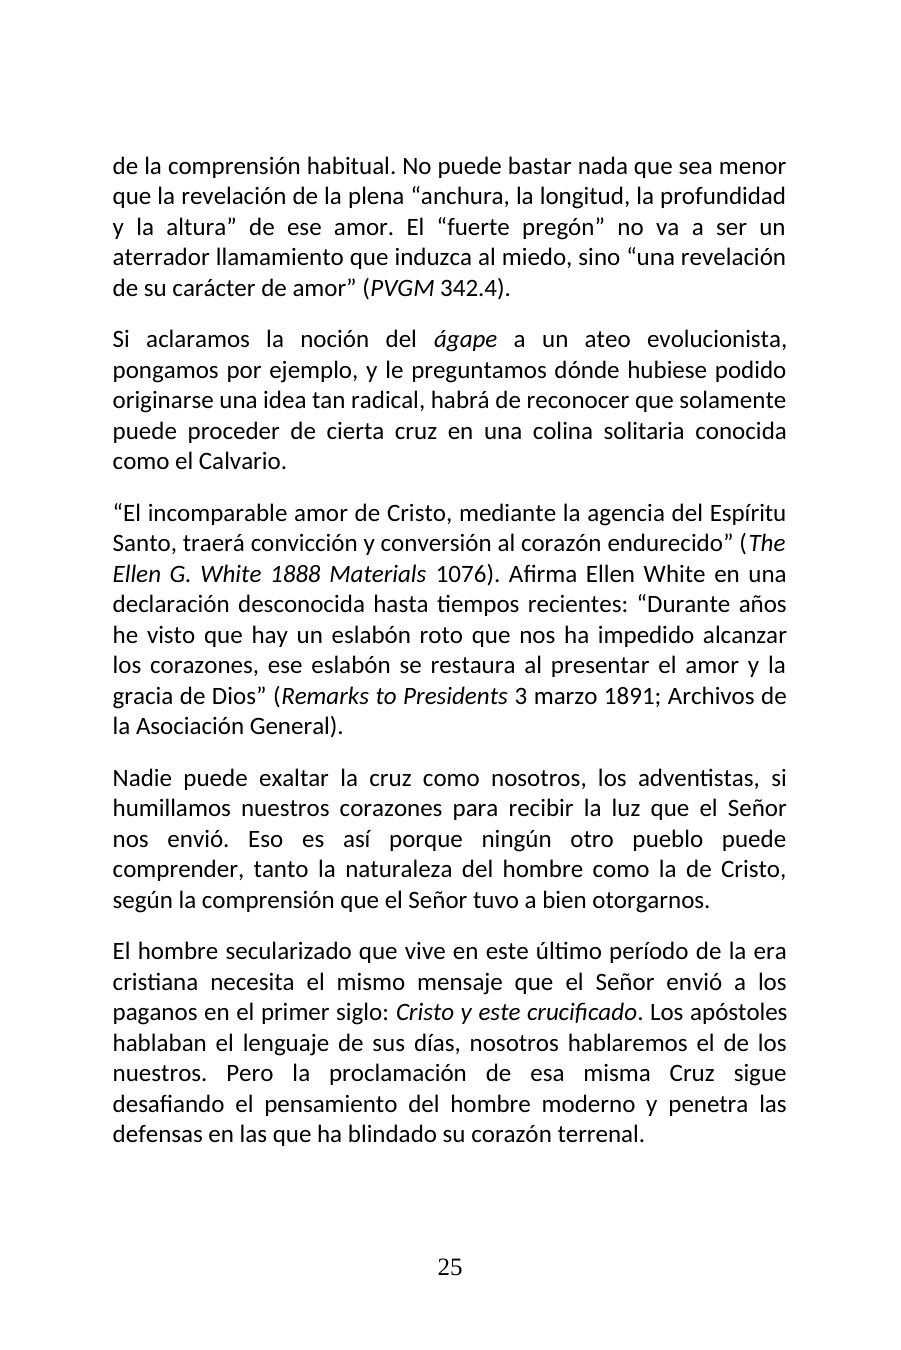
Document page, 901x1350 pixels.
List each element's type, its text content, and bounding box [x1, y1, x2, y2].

text El hombre secularizado que vive en este último período de la era cristiana necesita el mismo mensaje que el Señor envió a los paganos en el primer siglo: Cristo y este crucificado. Los apóstoles hablaban el lenguaje de sus días, nosotros hablaremos el de los nuestros. Pero la proclamación de esa misma Cruz sigue desafiando el pensamiento del hombre moderno y penetra las defensas en las que ha blindado su corazón terrenal. [112, 935, 788, 1149]
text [112, 150, 788, 303]
text Si aclaramos la noción del ágape a un ateo evolucionista, pongamos por ejemplo, y le preguntamos dónde hubiese podido originarse una idea tan radical, habrá de reconocer que solamente puede proceder de cierta cruz en una colina solitaria conocida como el Calvario. [112, 323, 788, 476]
text Nadie puede exaltar la cruz como nosotros, los adventistas, si humillamos nuestros corazones para recibir la luz que el Señor nos envió. Eso es así porque ningún otro pueblo puede comprender, tanto la naturaleza del hombre como la de Cristo, según la comprensión que el Señor tuvo a bien otorgarnos. [112, 762, 788, 914]
text “El incomparable amor de Cristo, mediante la agencia del Espíritu Santo, traerá convicción y conversión al corazón endurecido” (The Ellen G. White 1888 Materials 1076). Afirma Ellen White en una declaración desconocida hasta tiempos recientes: “Durante años he visto que hay un eslabón roto que nos ha impedido alcanzar los corazones, ese eslabón se restaura al presentar el amor y la gracia de Dios” (Remarks to Presidents 3 marzo 1891; Archivos de la Asociación General). [112, 497, 788, 741]
